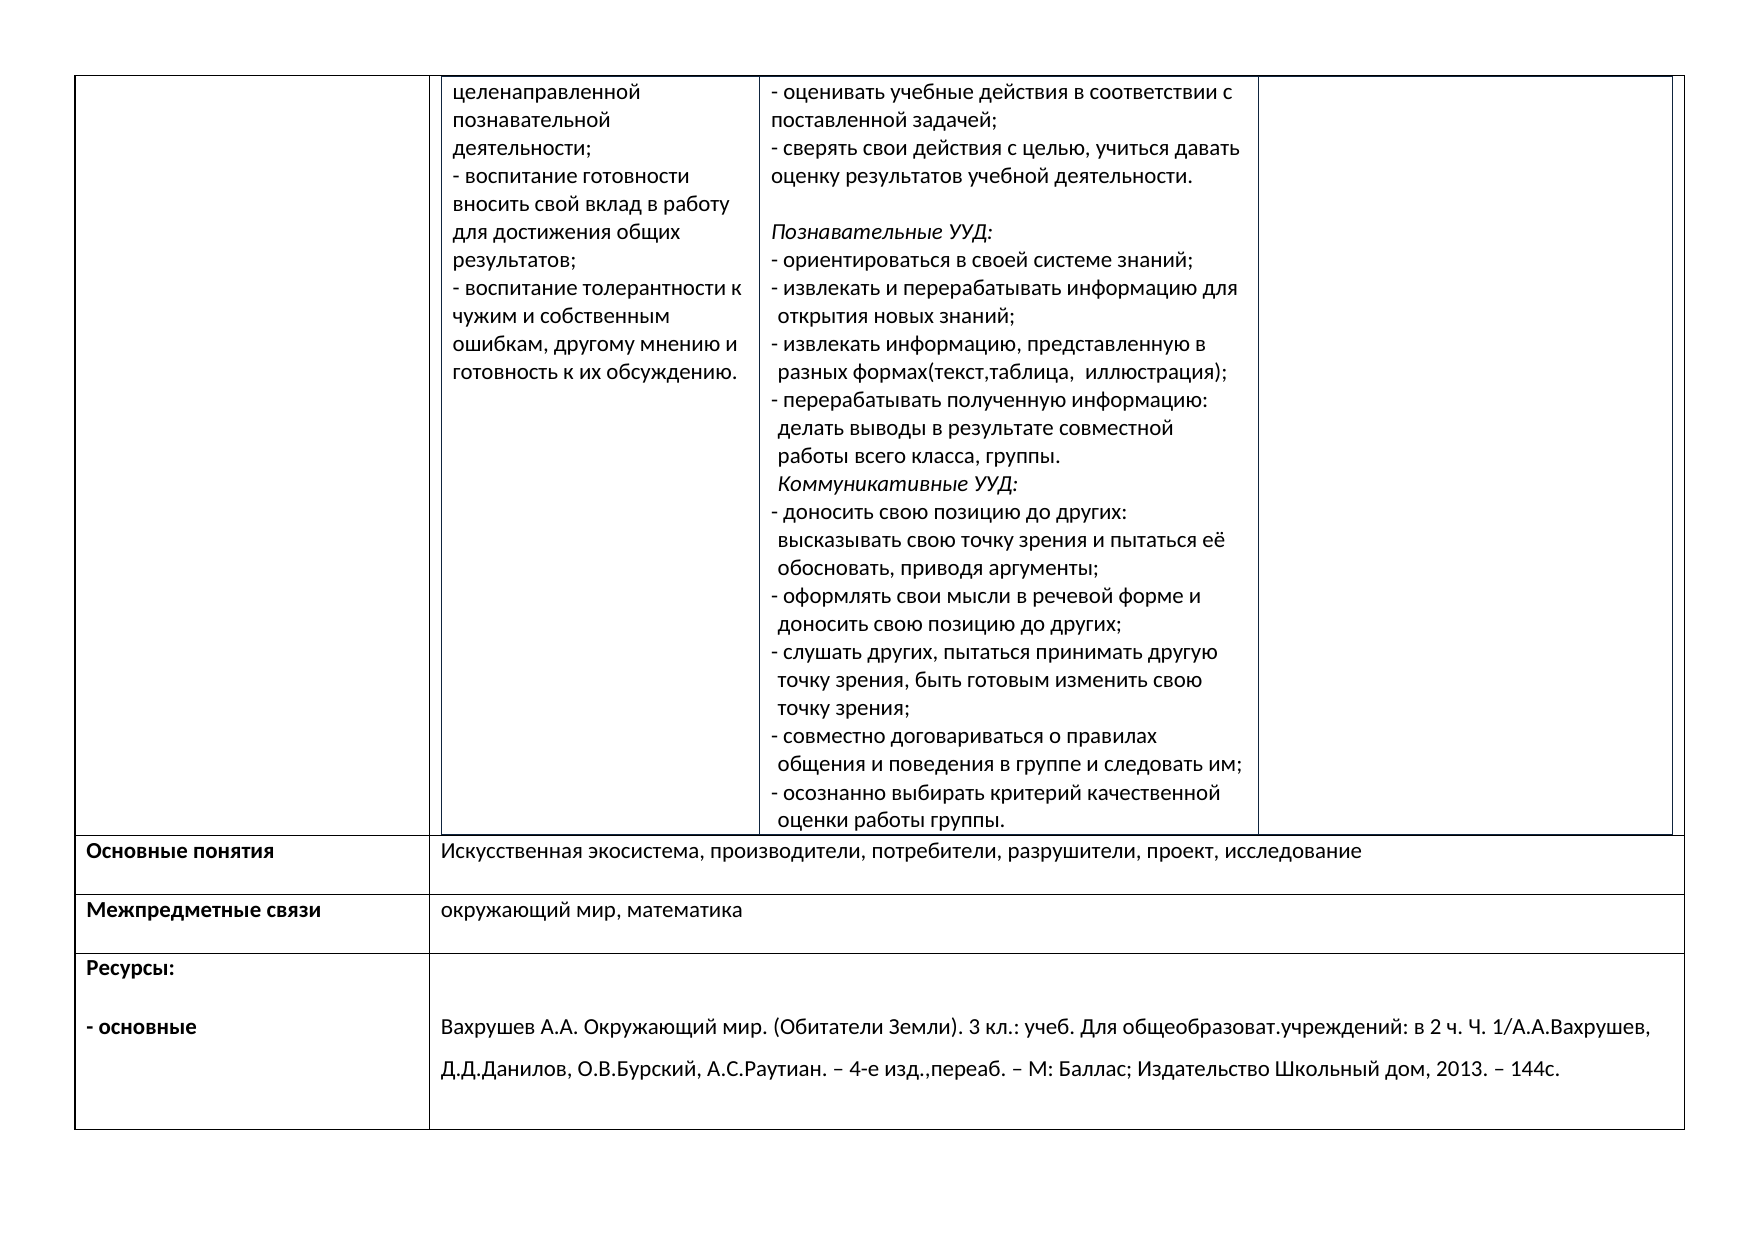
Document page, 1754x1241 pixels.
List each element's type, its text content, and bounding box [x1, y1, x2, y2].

table_cell Межпредметные связи [76, 895, 429, 952]
table_cell [430, 76, 441, 835]
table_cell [430, 954, 1684, 1129]
table_cell Основные понятия [76, 836, 429, 894]
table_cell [76, 76, 429, 835]
table_cell окружающий мир, математика [430, 895, 1684, 952]
table_cell [442, 77, 759, 834]
table_cell [760, 77, 1258, 834]
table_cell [76, 954, 429, 1129]
table_cell [1259, 77, 1672, 834]
table_cell [1673, 76, 1684, 835]
table_cell Искусственная экосистема, производители, потребители, разрушители, проект, исследование [430, 836, 1684, 894]
